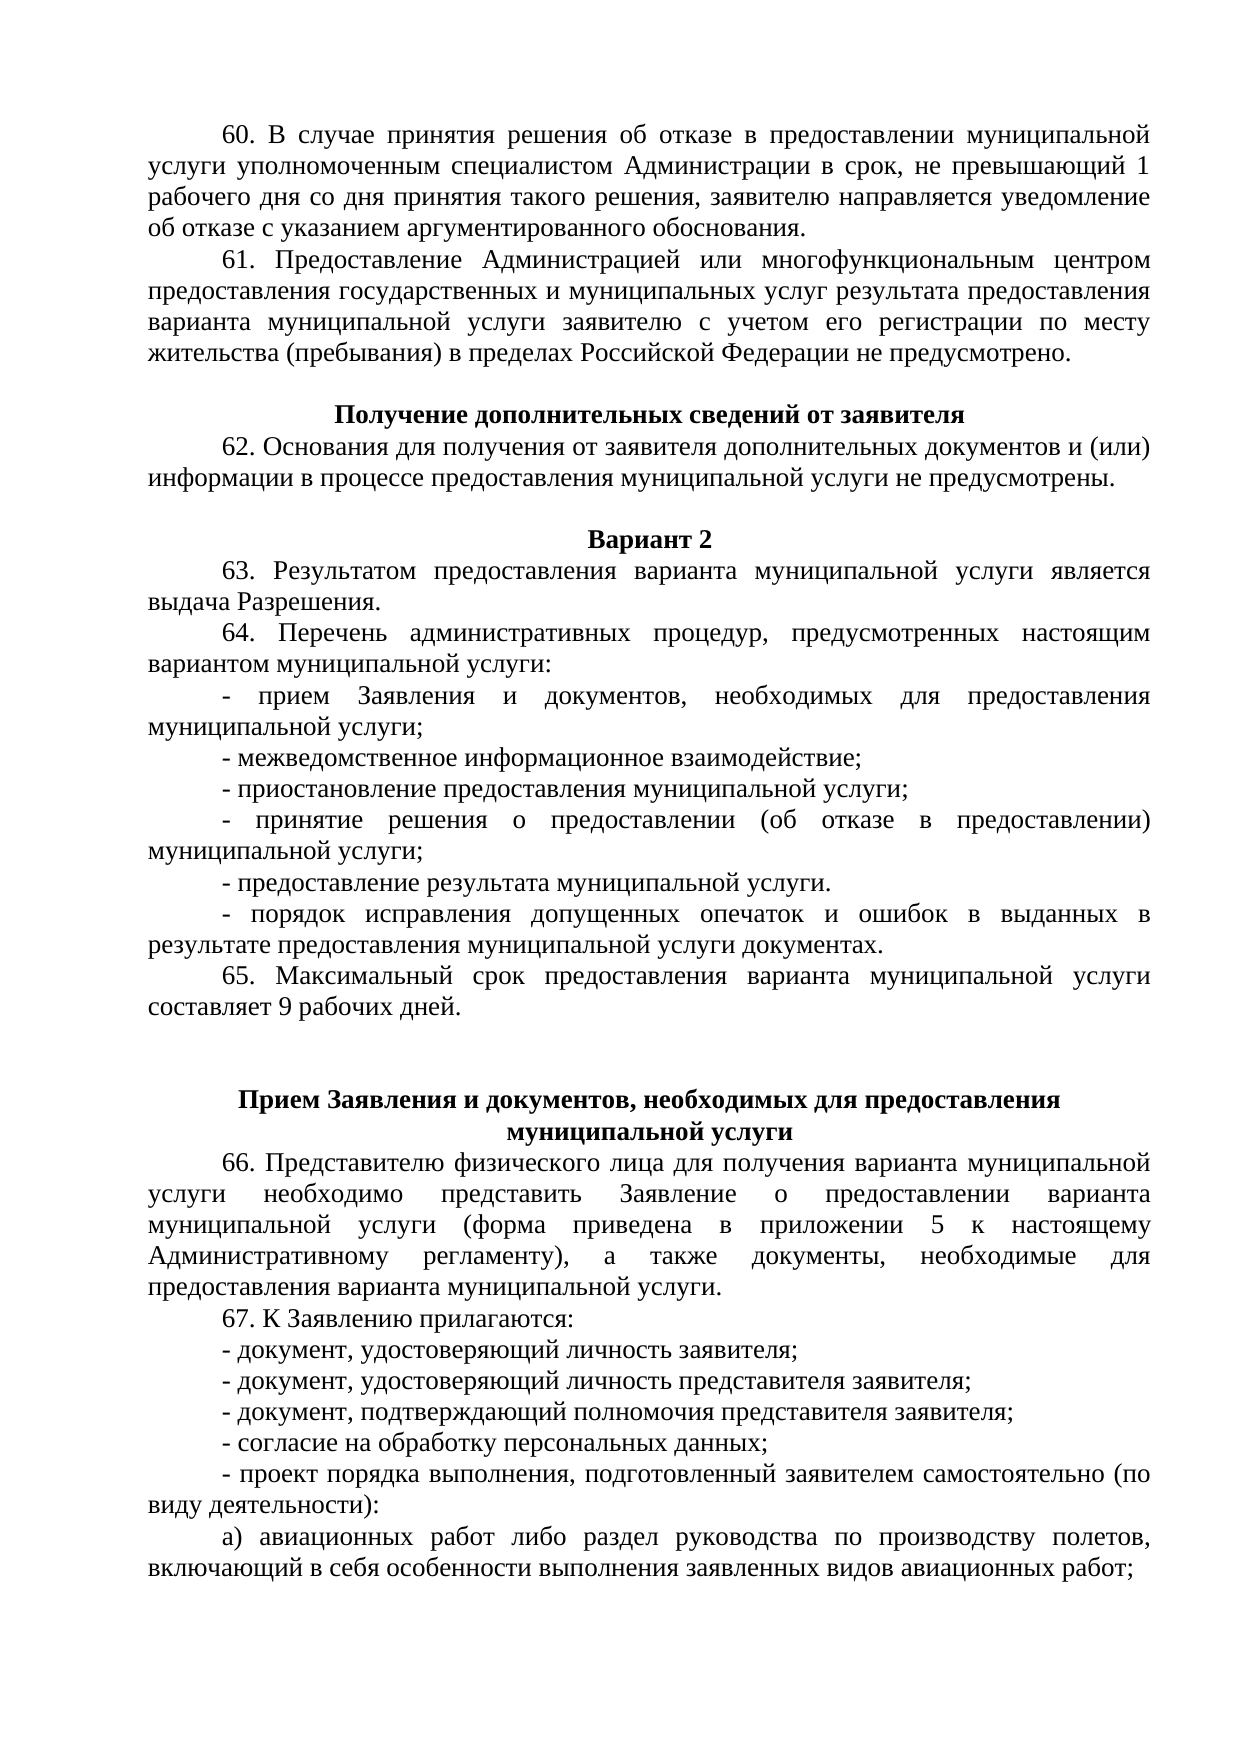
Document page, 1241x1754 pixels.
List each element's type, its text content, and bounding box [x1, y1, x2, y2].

text - документ, удостоверяющий личность представителя заявителя; [148, 1364, 1152, 1395]
text Получение дополнительных сведений от заявителя [148, 398, 1152, 429]
text - порядок исправления допущенных опечаток и ошибок в выданных в результате предоставления муниципальной услуги документах. [148, 897, 1152, 959]
text - согласие на обработку персональных данных; [148, 1426, 1152, 1457]
text - принятие решения о предоставлении (об отказе в предоставлении) муниципальной услуги; [148, 803, 1152, 866]
text - межведомственное информационное взаимодействие; [148, 741, 1152, 772]
text 66. Представителю физического лица для получения варианта муниципальной услуги необходимо представить Заявление о предоставлении варианта муниципальной услуги (форма приведена в приложении 5 к настоящему Административному регламенту), а также документы, необходимые для предоставления варианта муниципальной услуги. [148, 1146, 1152, 1302]
text - документ, удостоверяющий личность заявителя; [148, 1333, 1152, 1364]
text 64. Перечень административных процедур, предусмотренных настоящим вариантом муниципальной услуги: [148, 616, 1152, 679]
text Вариант 2 [148, 523, 1152, 554]
text - проект порядка выполнения, подготовленный заявителем самостоятельно (по виду деятельности): [148, 1457, 1152, 1520]
text - документ, подтверждающий полномочия представителя заявителя; [148, 1395, 1152, 1426]
text 63. Результатом предоставления варианта муниципальной услуги является выдача Разрешения. [148, 554, 1152, 616]
text - предоставление результата муниципальной услуги. [148, 866, 1152, 897]
text - прием Заявления и документов, необходимых для предоставления муниципальной услуги; [148, 679, 1152, 741]
text муниципальной услуги [148, 1115, 1152, 1146]
text 60. В случае принятия решения об отказе в предоставлении муниципальной услуги уполномоченным специалистом Администрации в срок, не превышающий 1 рабочего дня со дня принятия такого решения, заявителю направляется уведомление об отказе с указанием аргументированного обоснования. [148, 118, 1152, 243]
text Прием Заявления и документов, необходимых для предоставления [148, 1084, 1152, 1115]
text 67. К Заявлению прилагаются: [148, 1302, 1152, 1333]
text 62. Основания для получения от заявителя дополнительных документов и (или) информации в процессе предоставления муниципальной услуги не предусмотрены. [148, 429, 1152, 492]
text 65. Максимальный срок предоставления варианта муниципальной услуги составляет 9 рабочих дней. [148, 959, 1152, 1021]
text а) авиационных работ либо раздел руководства по производству полетов, включающий в себя особенности выполнения заявленных видов авиационных работ; [148, 1520, 1152, 1582]
text 61. Предоставление Администрацией или многофункциональным центром предоставления государственных и муниципальных услуг результата предоставления варианта муниципальной услуги заявителю с учетом его регистрации по месту жительства (пребывания) в пределах Российской Федерации не предусмотрено. [148, 243, 1152, 367]
text - приостановление предоставления муниципальной услуги; [148, 772, 1152, 803]
